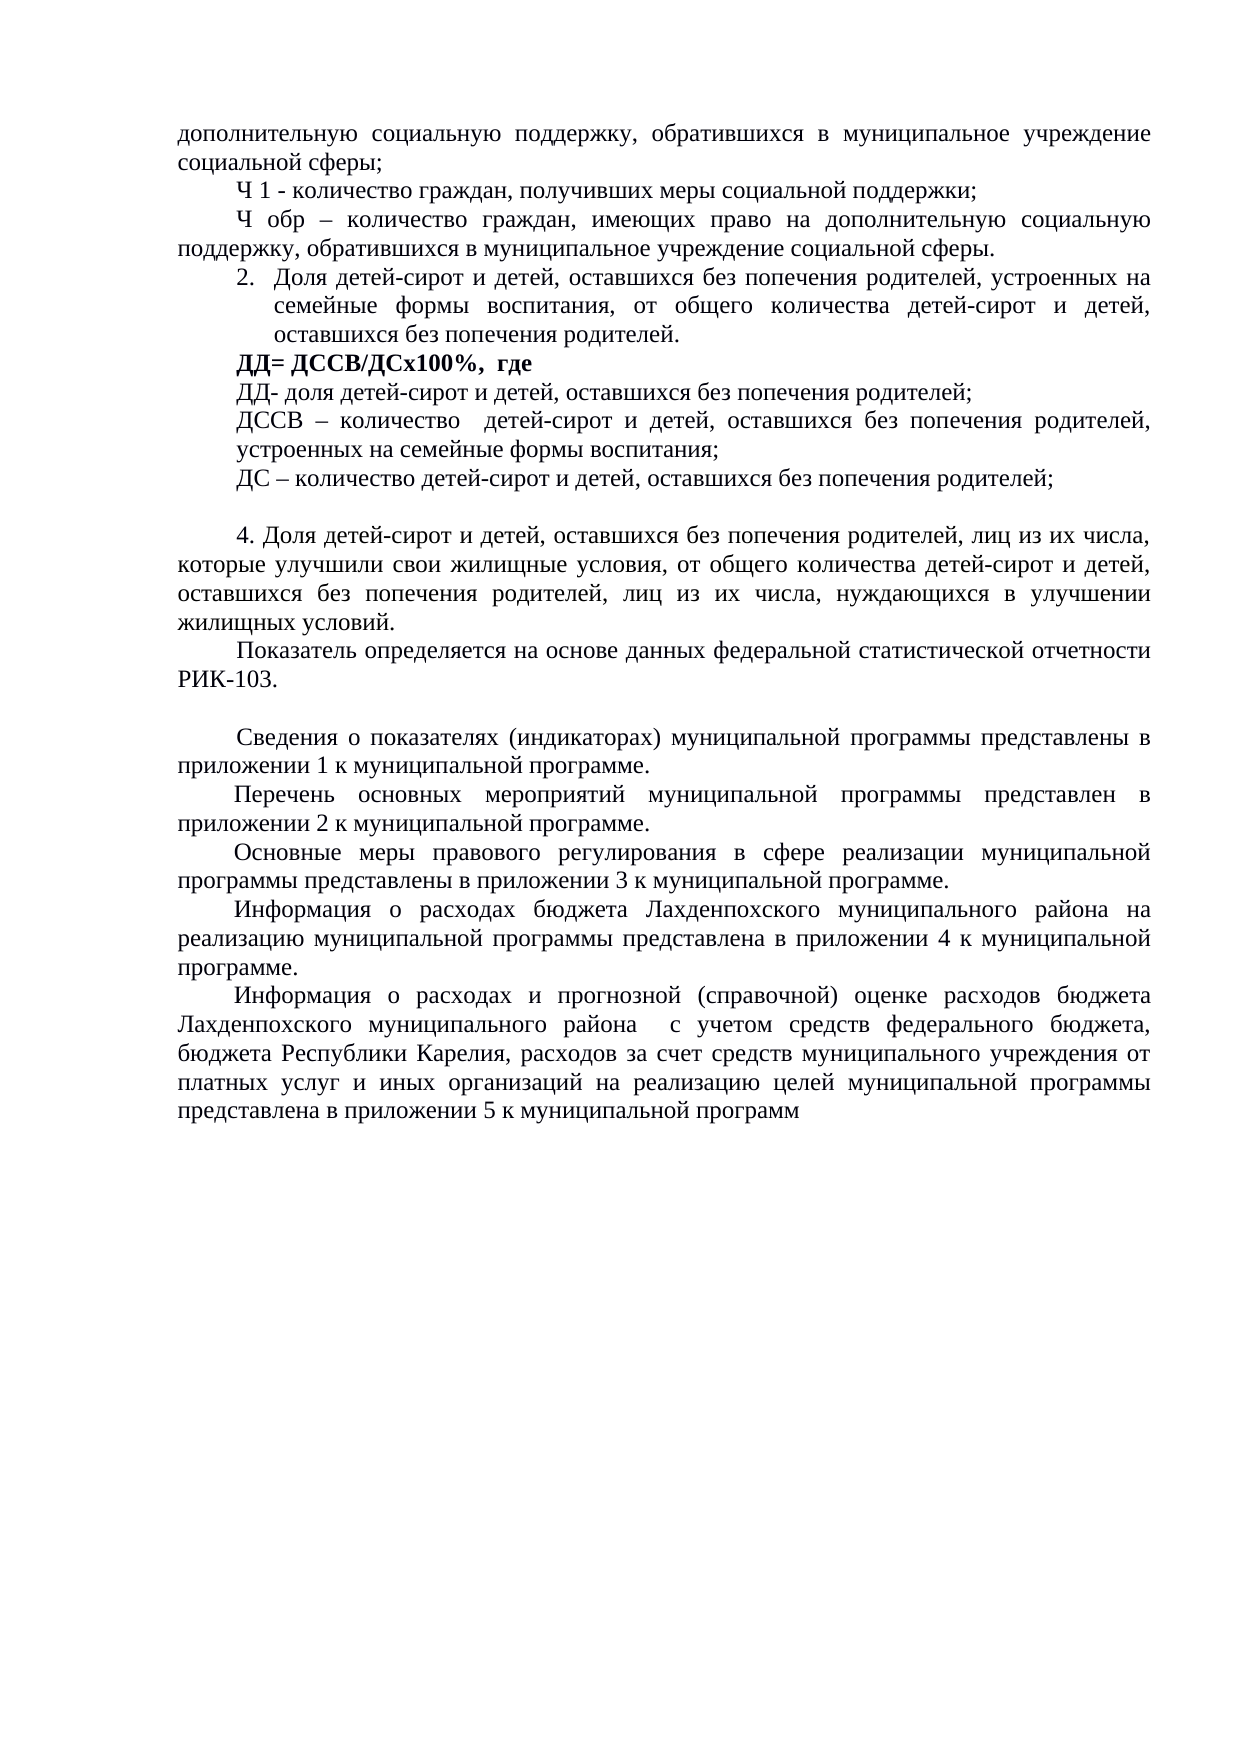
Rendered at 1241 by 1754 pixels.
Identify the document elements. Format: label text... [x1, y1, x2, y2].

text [177, 118, 1152, 176]
text Сведения о показателях (индикаторах) муниципальной программы представлены в приложении 1 к муниципальной программе. [177, 722, 1152, 779]
text Основные меры правового регулирования в сфере реализации муниципальной программы представлены в приложении 3 к муниципальной программе. [177, 837, 1152, 894]
text Ч 1 - количество граждан, получивших меры социальной поддержки; [177, 176, 1152, 204]
text Ч обр – количество граждан, имеющих право на дополнительную социальную поддержку, обратившихся в муниципальное учреждение социальной сферы. [177, 204, 1152, 262]
text Информация о расходах и прогнозной (справочной) оценке расходов бюджета Лахденпохского муниципального района с учетом средств федерального бюджета, бюджета Республики Карелия, расходов за счет средств муниципального учреждения от платных услуг и иных организаций на реализацию целей муниципальной программы представлена в приложении 5 к муниципальной программ [177, 981, 1152, 1124]
text ДД= ДССВ/ДСх100%, где [236, 348, 1152, 377]
text Показатель определяется на основе данных федеральной статистической отчетности РИК-103. [177, 636, 1152, 693]
text 4. Доля детей-сирот и детей, оставшихся без попечения родителей, лиц из их числа, которые улучшили свои жилищные условия, от общего количества детей-сирот и детей, оставшихся без попечения родителей, лиц из их числа, нуждающихся в улучшении жилищных условий. [177, 521, 1152, 636]
text ДССВ – количество детей-сирот и детей, оставшихся без попечения родителей, устроенных на семейные формы воспитания; [236, 406, 1152, 463]
text ДС – количество детей-сирот и детей, оставшихся без попечения родителей; [236, 463, 1152, 492]
text Информация о расходах бюджета Лахденпохского муниципального района на реализацию муниципальной программы представлена в приложении 4 к муниципальной программе. [177, 894, 1152, 981]
list Доля детей-сирот и детей, оставшихся без попечения родителей, устроенных на семейные формы воспитания, от общего количества детей-сирот и детей, оставшихся без попечения родителей. [236, 262, 1152, 348]
text Перечень основных мероприятий муниципальной программы представлен в приложении 2 к муниципальной программе. [177, 779, 1152, 837]
text ДД- доля детей-сирот и детей, оставшихся без попечения родителей; [236, 377, 1152, 406]
